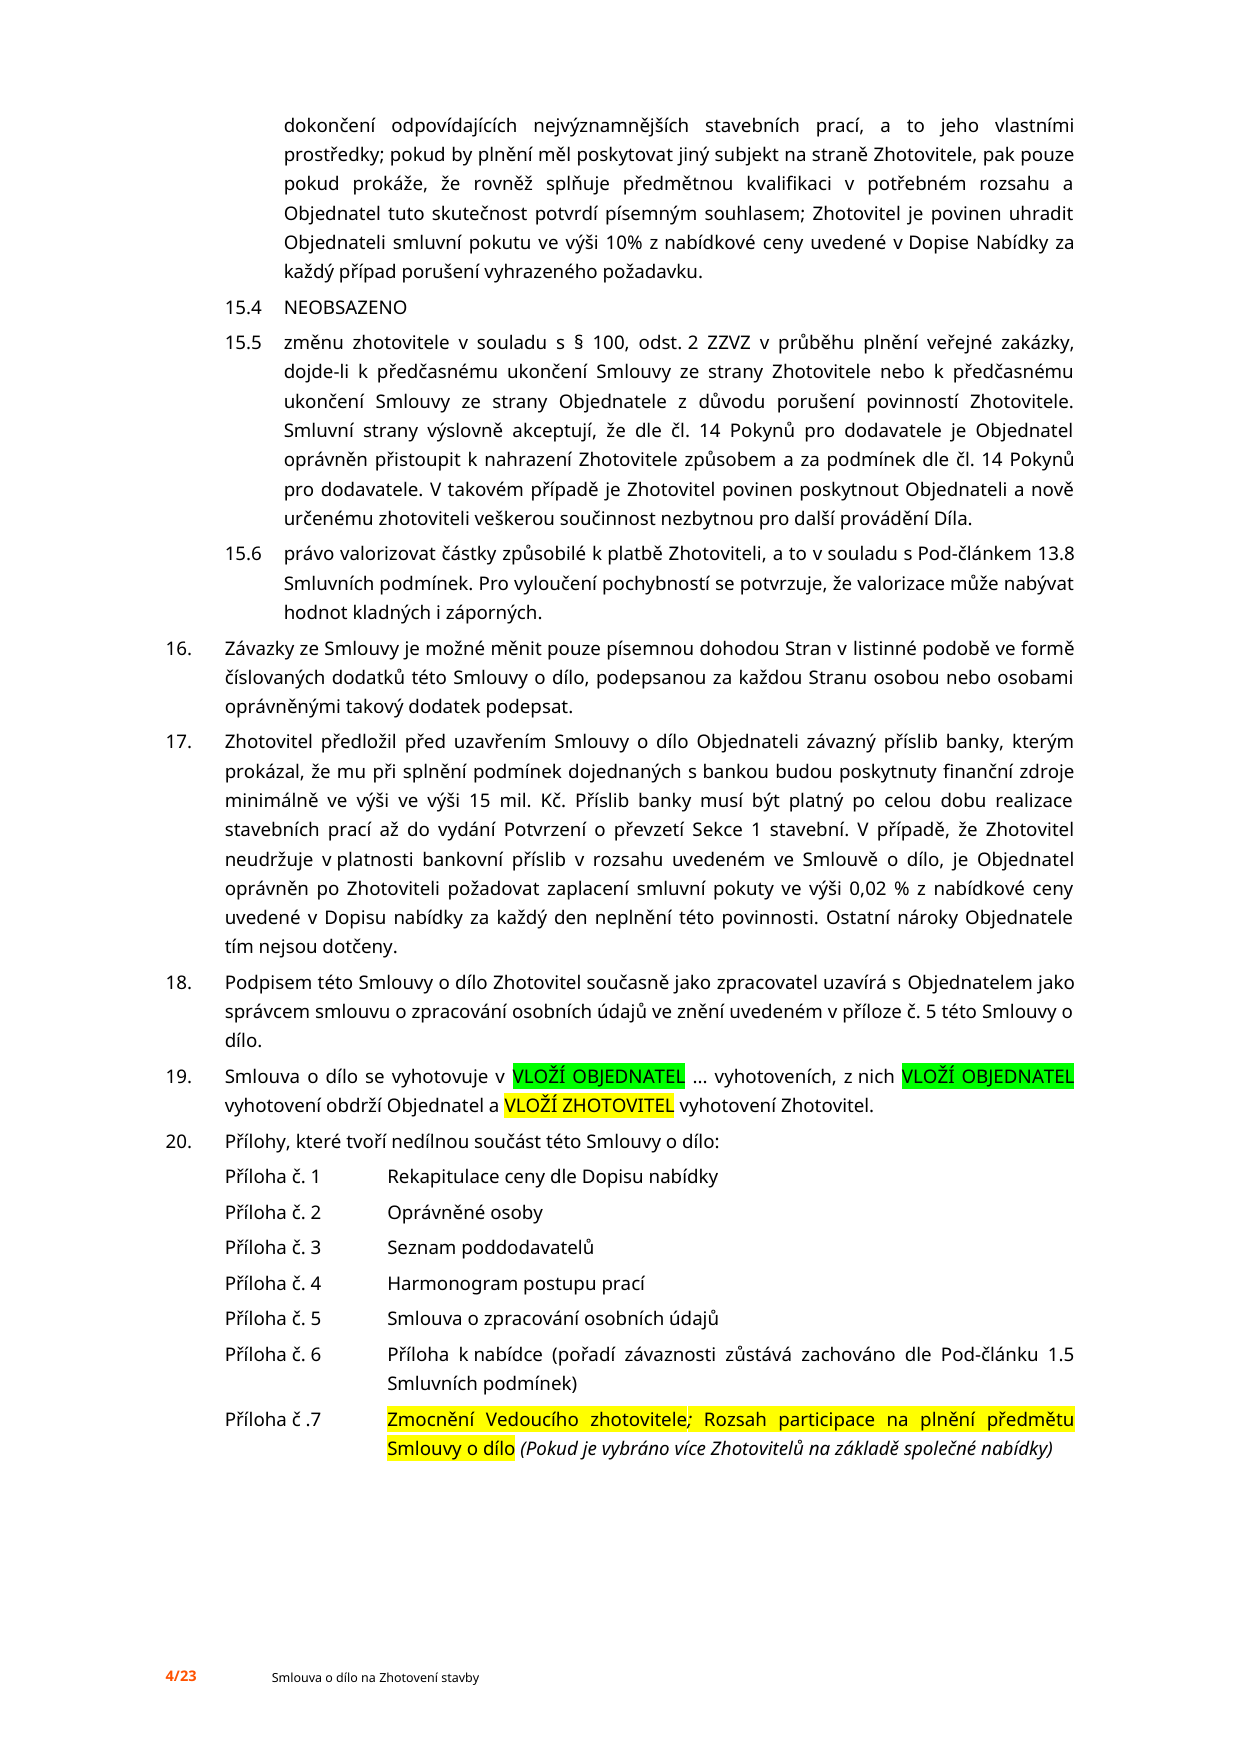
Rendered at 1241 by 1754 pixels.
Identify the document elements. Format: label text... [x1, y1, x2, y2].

list Příloha č. 5 Smlouva o zpracování osobních údajů [224, 1306, 1075, 1331]
list Smlouva o dílo se vyhotovuje v VLOŽÍ OBJEDNATEL ... vyhotoveních, z nich VLOŽÍ OBJEDNATEL vyhotovení obdrží Objednatel a VLOŽÍ ZHOTOVITEL vyhotovení Zhotovitel. [165, 1063, 1075, 1118]
list Závazky ze Smlouvy je možné měnit pouze písemnou dohodou Stran v listinné podobě ve formě číslovaných dodatků této Smlouvy o dílo, podepsanou za každou Stranu osobou nebo osobami oprávněnými takový dodatek podepsat. [165, 635, 1075, 719]
list Příloha č. 3 Seznam poddodavatelů [224, 1235, 1075, 1260]
list Zhotovitel předložil před uzavřením Smlouvy o dílo Objednateli závazný příslib banky, kterým prokázal, že mu při splnění podmínek dojednaných s bankou budou poskytnuty finanční zdroje minimálně ve výši ve výši 15 mil. Kč. Příslib banky musí být platný po celou dobu realizace stavebních prací až do vydání Potvrzení o převzetí Sekce 1 stavební. V případě, že Zhotovitel neudržuje v platnosti bankovní příslib v rozsahu uvedeném ve Smlouvě o dílo, je Objednatel oprávněn po Zhotoviteli požadovat zaplacení smluvní pokuty ve výši 0,02 % z nabídkové ceny uvedené v Dopisu nabídky za každý den neplnění této povinnosti. Ostatní nároky Objednatele tím nejsou dotčeny. [165, 729, 1075, 959]
list Příloha č. 1 Rekapitulace ceny dle Dopisu nabídky [224, 1164, 1075, 1189]
list Podpisem této Smlouvy o dílo Zhotovitel současně jako zpracovatel uzavírá s Objednatelem jako správcem smlouvu o zpracování osobních údajů ve znění uvedeném v příloze č. 5 této Smlouvy o dílo. [165, 969, 1075, 1053]
list Příloha č .7 Zmocnění Vedoucího zhotovitele; Rozsah participace na plnění předmětu Smlouvy o dílo (Pokud je vybráno více Zhotovitelů na základě společné nabídky) [224, 1406, 1075, 1461]
list Příloha č. 4 Harmonogram postupu prací [224, 1270, 1075, 1296]
list Příloha č. 2 Oprávněné osoby [224, 1199, 1075, 1225]
list NEOBSAZENO [224, 294, 1075, 319]
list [224, 112, 1075, 284]
list změnu zhotovitele v souladu s § 100, odst. 2 ZZVZ v průběhu plnění veřejné zakázky, dojde-li k předčasnému ukončení Smlouvy ze strany Zhotovitele nebo k předčasnému ukončení Smlouvy ze strany Objednatele z důvodu porušení povinností Zhotovitele. Smluvní strany výslovně akceptují, že dle čl. 14 Pokynů pro dodavatele je Objednatel oprávněn přistoupit k nahrazení Zhotovitele způsobem a za podmínek dle čl. 14 Pokynů pro dodavatele. V takovém případě je Zhotovitel povinen poskytnout Objednateli a nově určenému zhotoviteli veškerou součinnost nezbytnou pro další provádění Díla. [224, 329, 1075, 531]
list Přílohy, které tvoří nedílnou součást této Smlouvy o dílo: [165, 1128, 1075, 1154]
list právo valorizovat částky způsobilé k platbě Zhotoviteli, a to v souladu s Pod-článkem 13.8 Smluvních podmínek. Pro vyloučení pochybností se potvrzuje, že valorizace může nabývat hodnot kladných i záporných. [224, 541, 1075, 625]
list Příloha č. 6 Příloha k nabídce (pořadí závaznosti zůstává zachováno dle Pod-článku 1.5 Smluvních podmínek) [224, 1341, 1075, 1396]
